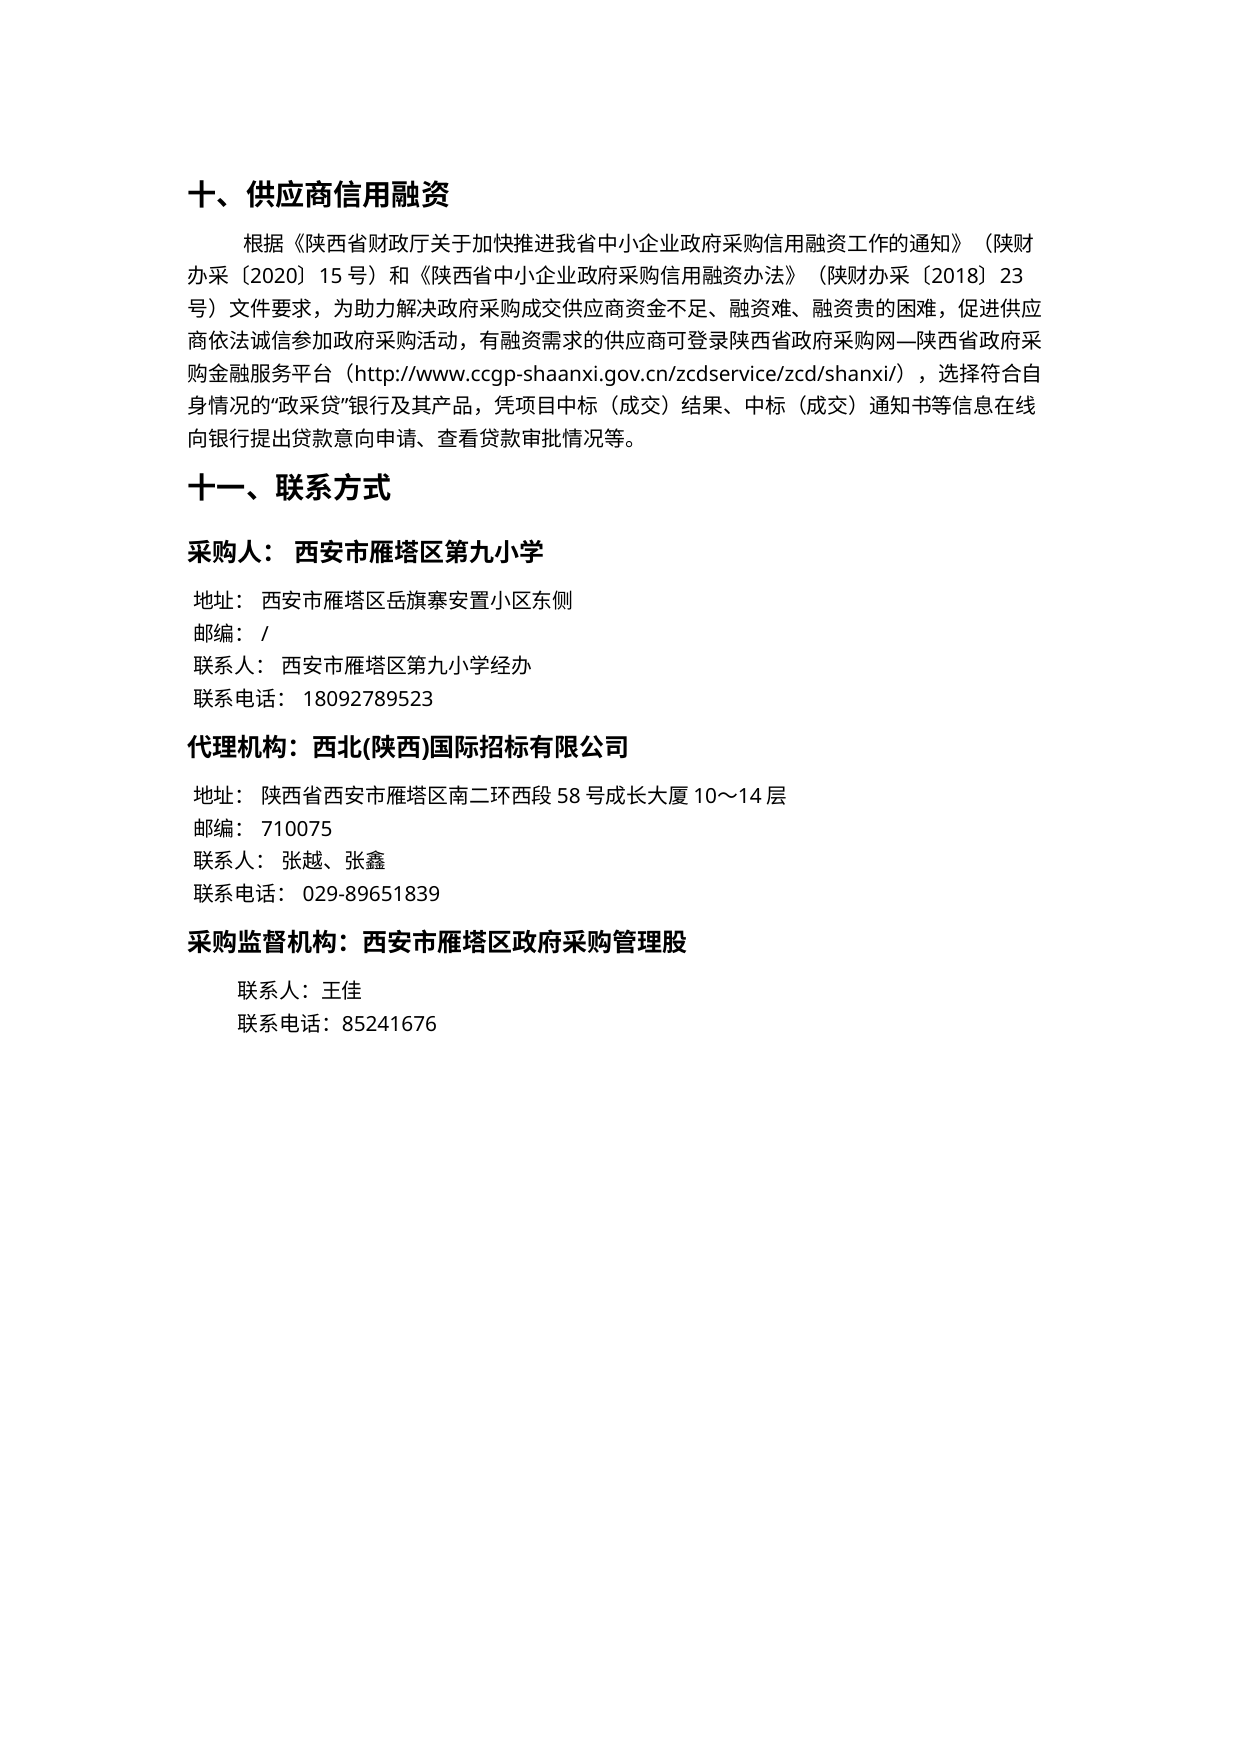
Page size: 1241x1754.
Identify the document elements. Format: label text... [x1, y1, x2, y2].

text 根据《陕西省财政厅关于加快推进我省中小企业政府采购信用融资工作的通知》（陕财办采〔2020〕15 号）和《陕西省中小企业政府采购信用融资办法》（陕财办采〔2018〕23 号）文件要求，为助力解决政府采购成交供应商资金不足、融资难、融资贵的困难，促进供应商依法诚信参加政府采购活动，有融资需求的供应商可登录陕西省政府采购网—陕西省政府采购金融服务平台（http://www.ccgp-shaanxi.gov.cn/zcdservice/zcd/shanxi/），选择符合自身情况的“政采贷”银行及其产品，凭项目中标（成交）结果、中标（成交）通知书等信息在线向银行提出贷款意向申请、查看贷款审批情况等。 [187, 227, 1053, 454]
text 采购人： 西安市雁塔区第九小学 [187, 519, 1053, 584]
text 邮编： 710075 [187, 812, 1053, 844]
text 地址： 西安市雁塔区岳旗寨安置小区东侧 [187, 584, 1053, 617]
text 地址： 陕西省西安市雁塔区南二环西段58号成长大厦10～14层 [187, 779, 1053, 812]
text 联系人： 张越、张鑫 [187, 844, 1053, 877]
text 十一、联系方式 [187, 454, 1053, 519]
text 邮编： / [187, 617, 1053, 649]
text 联系电话：85241676 [187, 1007, 1053, 1039]
text 联系电话： 18092789523 [187, 682, 1053, 714]
text 代理机构：西北(陕西)国际招标有限公司 [187, 714, 1053, 779]
text 联系人：王佳 [187, 974, 1053, 1007]
text 联系人： 西安市雁塔区第九小学经办 [187, 649, 1053, 682]
text 十、供应商信用融资 [187, 162, 1053, 227]
text 联系电话： 029-89651839 [187, 877, 1053, 909]
text 采购监督机构：西安市雁塔区政府采购管理股 [187, 909, 1053, 974]
